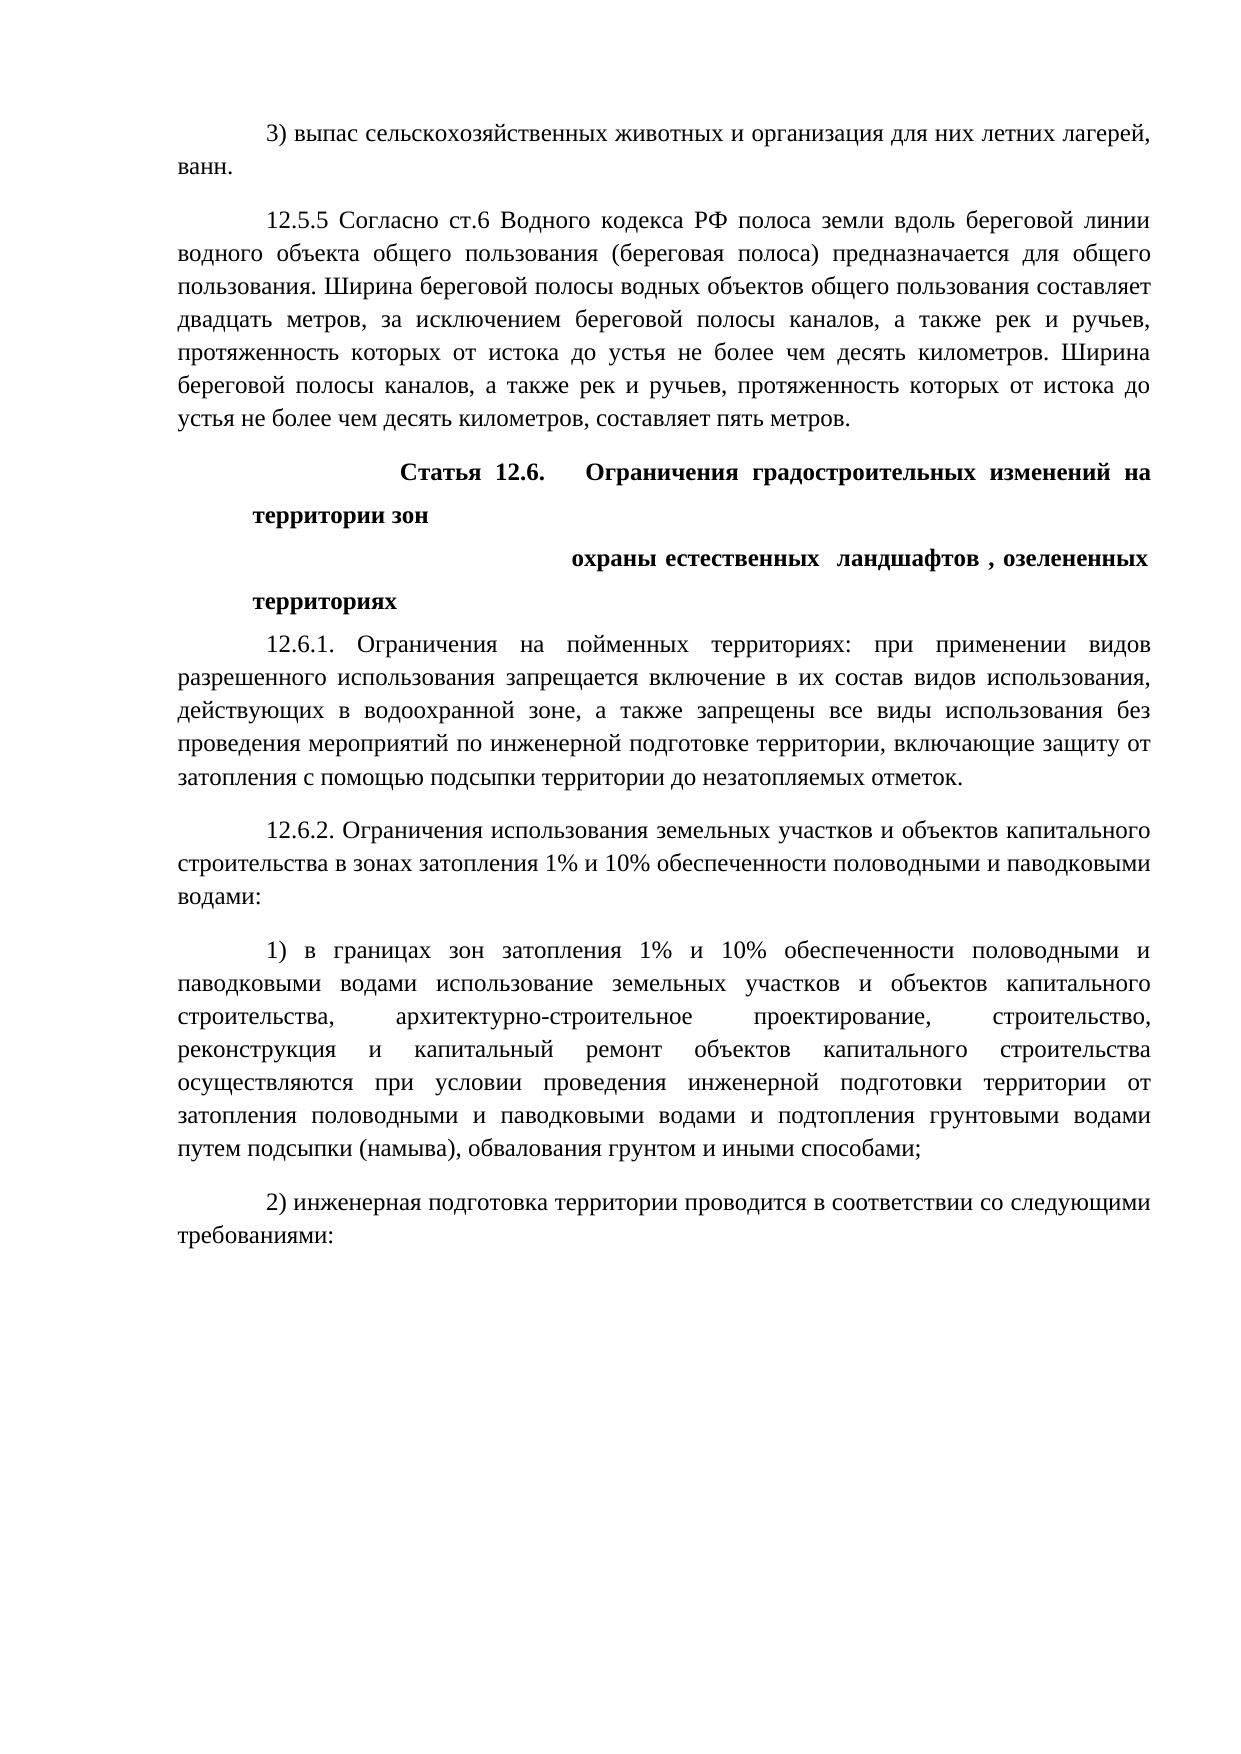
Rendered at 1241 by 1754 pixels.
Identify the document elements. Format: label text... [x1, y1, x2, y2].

text 3) выпас сельскохозяйственных животных и организация для них летних лагерей, ванн. [177, 118, 1152, 180]
text 12.6.1. Ограничения на пойменных территориях: при применении видов разрешенного использования запрещается включение в их состав видов использования, действующих в водоохранной зоне, а также запрещены все виды использования без проведения мероприятий по инженерной подготовке территории, включающие защиту от затопления с помощью подсыпки территории до незатопляемых отметок. [177, 629, 1152, 790]
text охраны естественных ландшафтов , озелененных территориях [252, 543, 1152, 615]
text 12.5.5 Согласно ст.6 Водного кодекса РФ полоса земли вдоль береговой линии водного объекта общего пользования (береговая полоса) предназначается для общего пользования. Ширина береговой полосы водных объектов общего пользования составляет двадцать метров, за исключением береговой полосы каналов, а также рек и ручьев, протяженность которых от истока до устья не более чем десять километров. Ширина береговой полосы каналов, а также рек и ручьев, протяженность которых от истока до устья не более чем десять километров, составляет пять метров. [177, 205, 1152, 432]
text 1) в границах зон затопления 1% и 10% обеспеченности половодными и паводковыми водами использование земельных участков и объектов капитального строительства, архитектурно-строительное проектирование, строительство, реконструкция и капитальный ремонт объектов капитального строительства осуществляются при условии проведения инженерной подготовки территории от затопления половодными и паводковыми водами и подтопления грунтовыми водами путем подсыпки (намыва), обвалования грунтом и иными способами; [177, 935, 1152, 1162]
text Статья 12.6. Ограничения градостроительных изменений на территории зон [252, 457, 1152, 529]
text 2) инженерная подготовка территории проводится в соответствии со следующими требованиями: [177, 1187, 1152, 1249]
text 12.6.2. Ограничения использования земельных участков и объектов капитального строительства в зонах затопления 1% и 10% обеспеченности половодными и паводковыми водами: [177, 815, 1152, 910]
